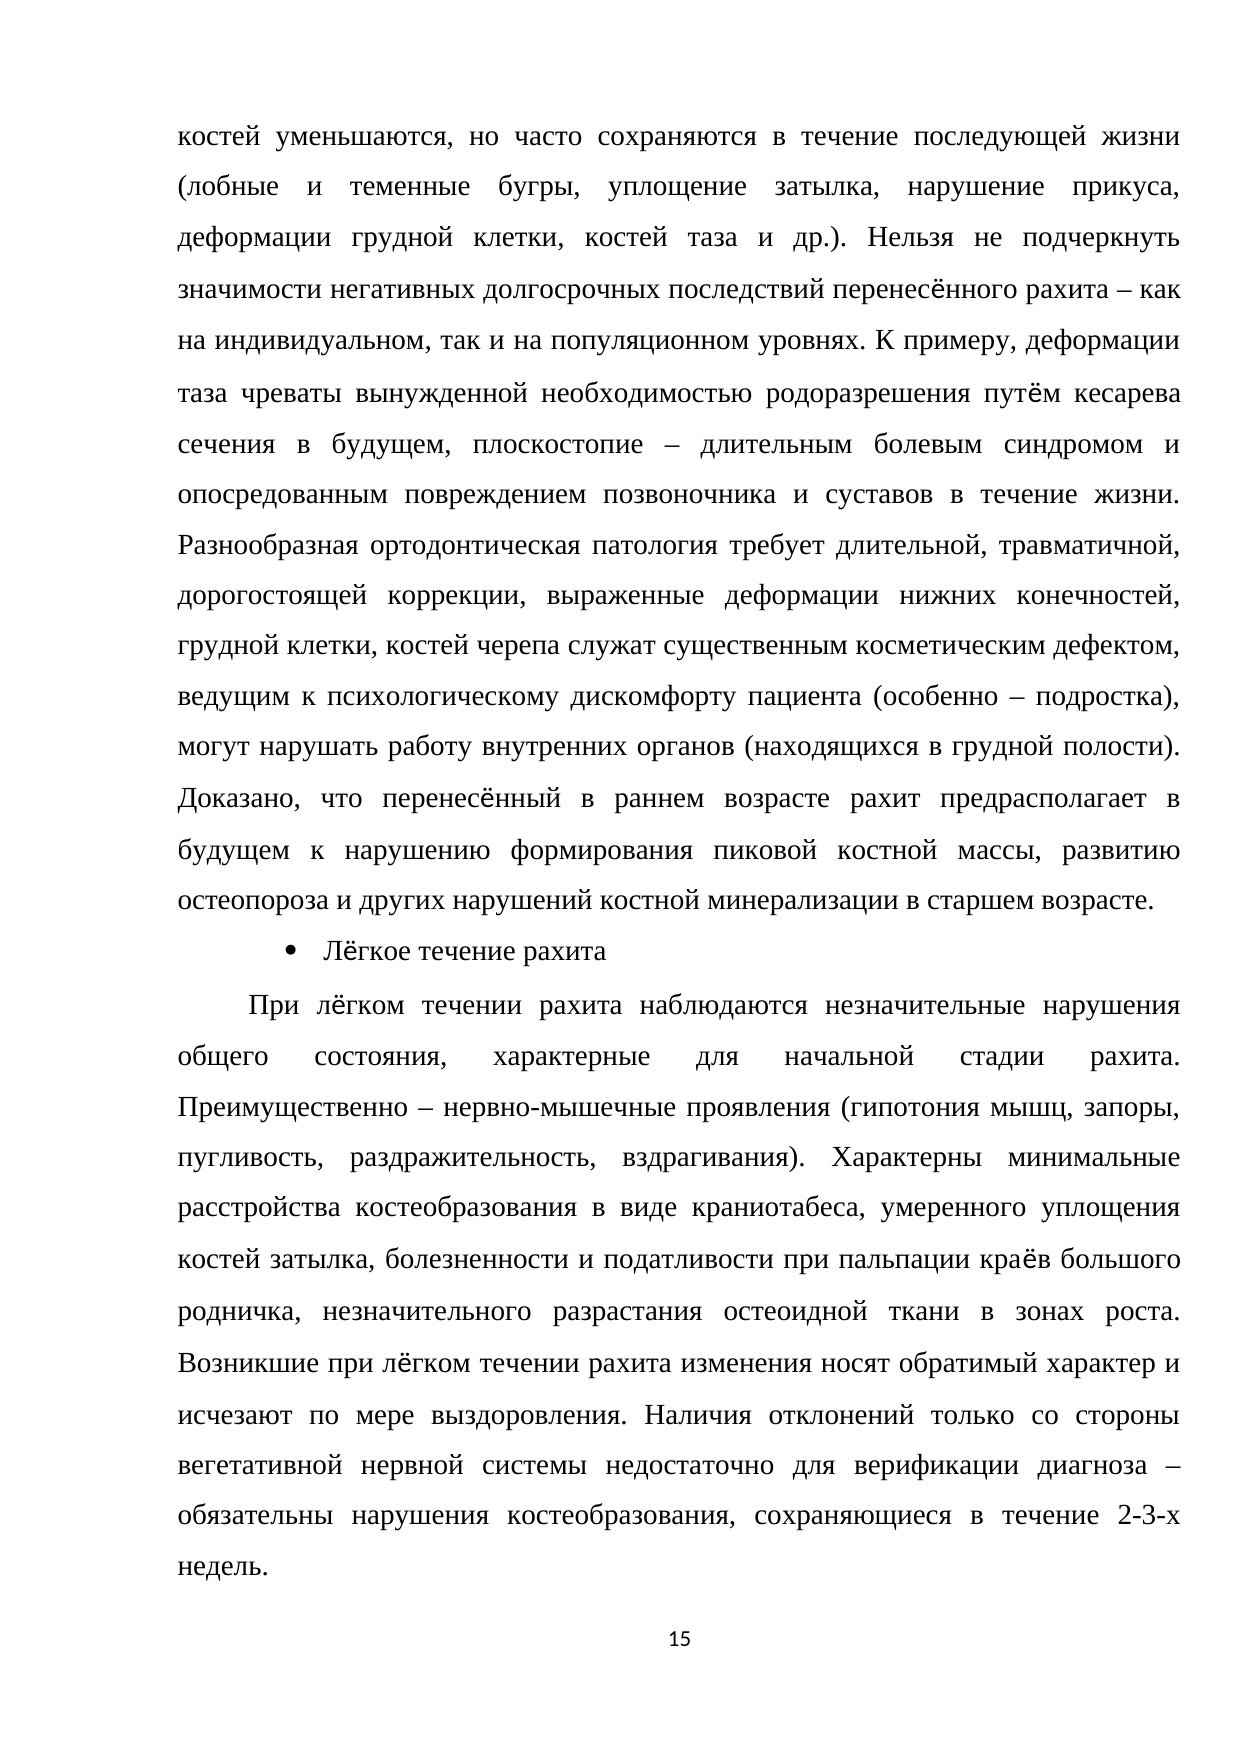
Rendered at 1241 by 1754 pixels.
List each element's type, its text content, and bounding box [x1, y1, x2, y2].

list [177, 118, 1181, 916]
list Лёгкое течение рахита [286, 932, 1181, 968]
list При лёгком течении рахита наблюдаются незначительные нарушения общего состояния, характерные для начальной стадии рахита. Преимущественно – нервно-мышечные проявления (гипотония мышц, запоры, пугливость, раздражительность, вздрагивания). Характерны минимальные расстройства костеобразования в виде краниотабеса, умеренного уплощения костей затылка, болезненности и податливости при пальпации краёв большого родничка, незначительного разрастания остеоидной ткани в зонах роста. Возникшие при лёгком течении рахита изменения носят обратимый характер и исчезают по мере выздоровления. Наличия отклонений только со стороны вегетативной нервной системы недостаточно для верификации диагноза – обязательны нарушения костеобразования, сохраняющиеся в течение 2-3-х недель. [177, 986, 1181, 1581]
